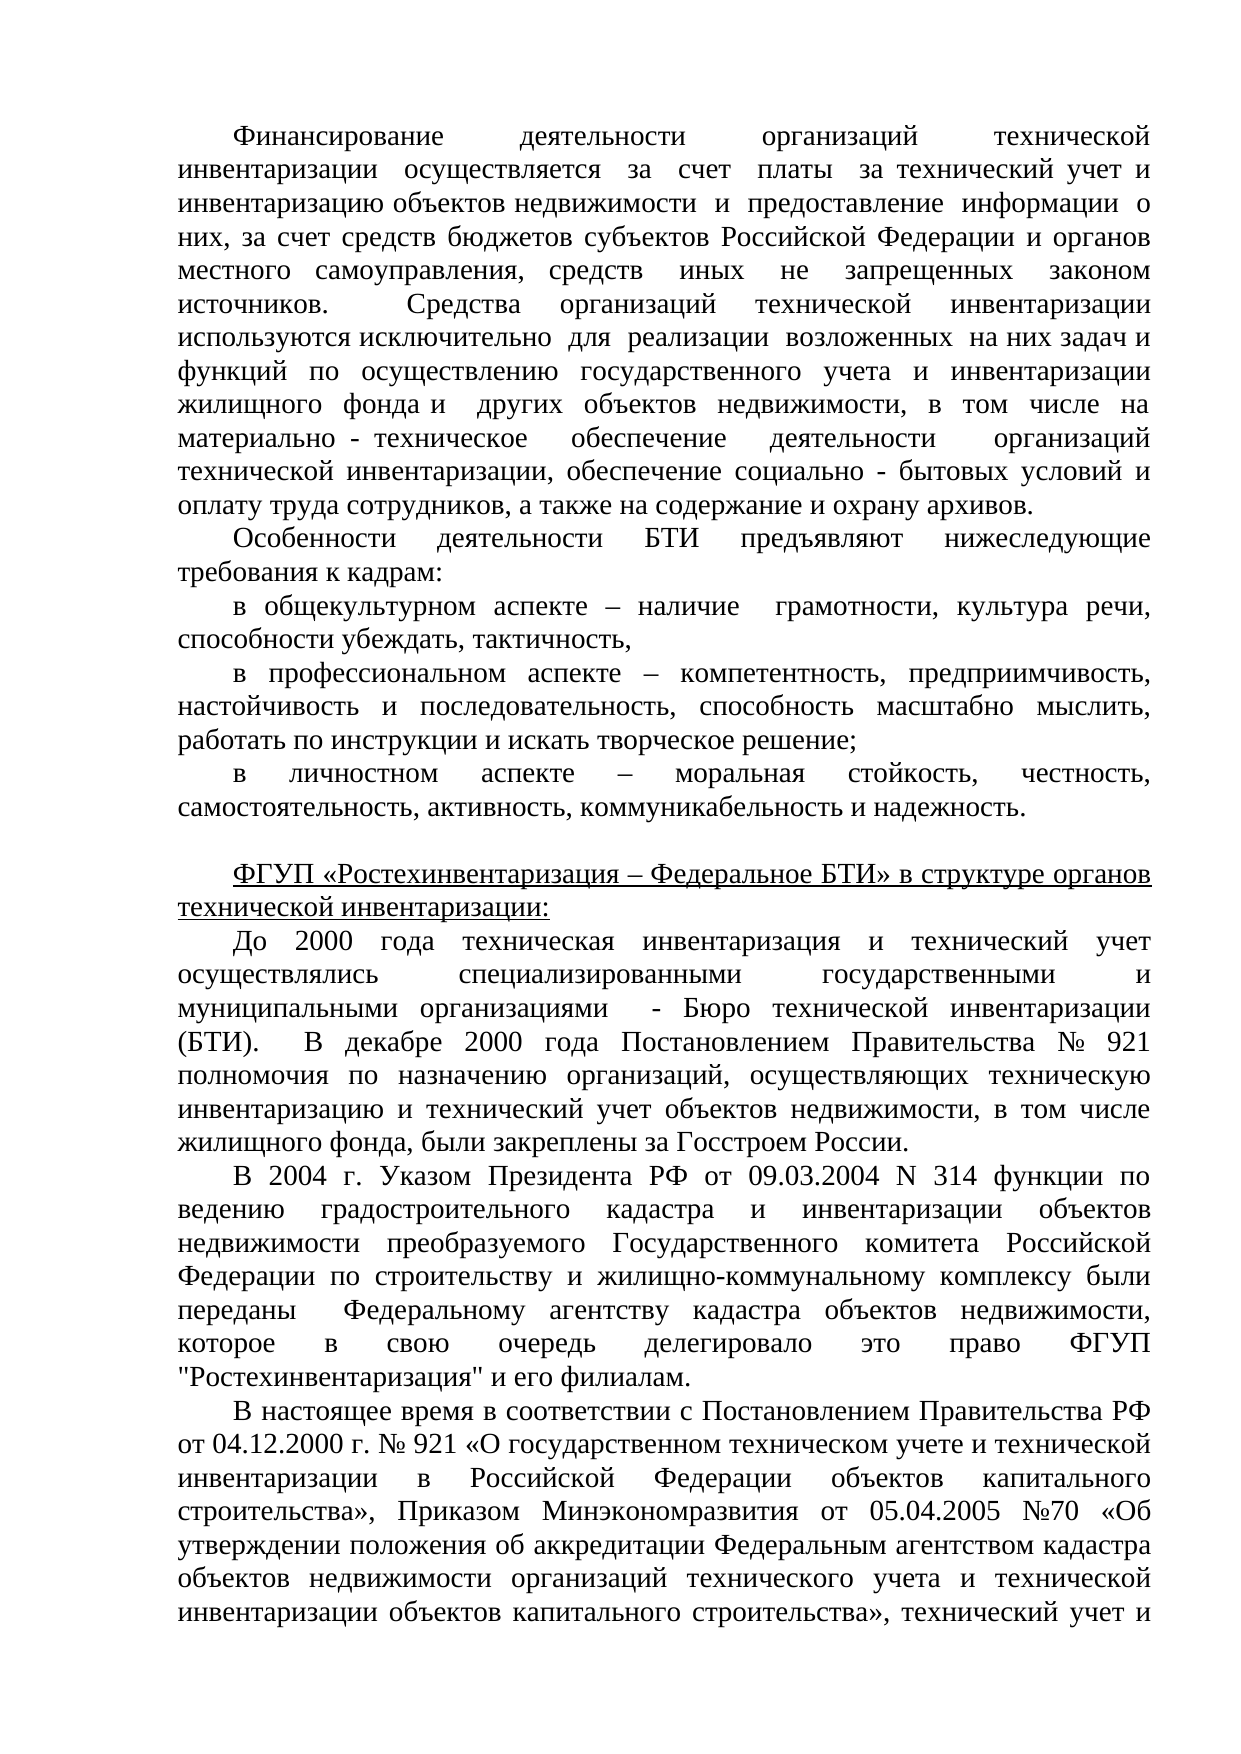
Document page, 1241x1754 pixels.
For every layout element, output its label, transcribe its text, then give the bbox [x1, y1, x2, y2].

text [177, 1393, 1152, 1627]
text До 2000 года техническая инвентаризация и технический учет осуществлялись специализированными государственными и муниципальными организациями - Бюро технической инвентаризации (БТИ). В декабре 2000 года Постановлением Правительства № 921 полномочия по назначению организаций, осуществляющих техническую инвентаризацию и технический учет объектов недвижимости, в том числе жилищного фонда, были закреплены за Госстроем России. [177, 923, 1152, 1158]
text в личностном аспекте – моральная стойкость, честность, самостоятельность, активность, коммуникабельность и надежность. [177, 755, 1152, 822]
text Особенности деятельности БТИ предъявляют нижеследующие требования к кадрам: [177, 521, 1152, 588]
text В 2004 г. Указом Президента РФ от 09.03.2004 N 314 функции по ведению градостроительного кадастра и инвентаризации объектов недвижимости преобразуемого Государственного комитета Российской Федерации по строительству и жилищно-коммунальному комплексу были переданы Федеральному агентству кадастра объектов недвижимости, которое в свою очередь делегировало это право ФГУП "Ростехинвентаризация" и его филиалам. [177, 1158, 1152, 1393]
text Финансирование деятельности организаций технической инвентаризации осуществляется за счет платы за технический учет и инвентаризацию объектов недвижимости и предоставление информации о них, за счет средств бюджетов субъектов Российской Федерации и органов местного самоуправления, средств иных не запрещенных законом источников. Средства организаций технической инвентаризации используются исключительно для реализации возложенных на них задач и функций по осуществлению государственного учета и инвентаризации жилищного фонда и других объектов недвижимости, в том числе на материально - техническое обеспечение деятельности организаций технической инвентаризации, обеспечение социально - бытовых условий и оплату труда сотрудников, а также на содержание и охрану архивов. [177, 118, 1152, 521]
text ФГУП «Ростехинвентаризация – Федеральное БТИ» в структуре органов технической инвентаризации: [177, 856, 1152, 923]
text в профессиональном аспекте – компетентность, предприимчивость, настойчивость и последовательность, способность масштабно мыслить, работать по инструкции и искать творческое решение; [177, 655, 1152, 755]
text в общекультурном аспекте – наличие грамотности, культура речи, способности убеждать, тактичность, [177, 588, 1152, 655]
